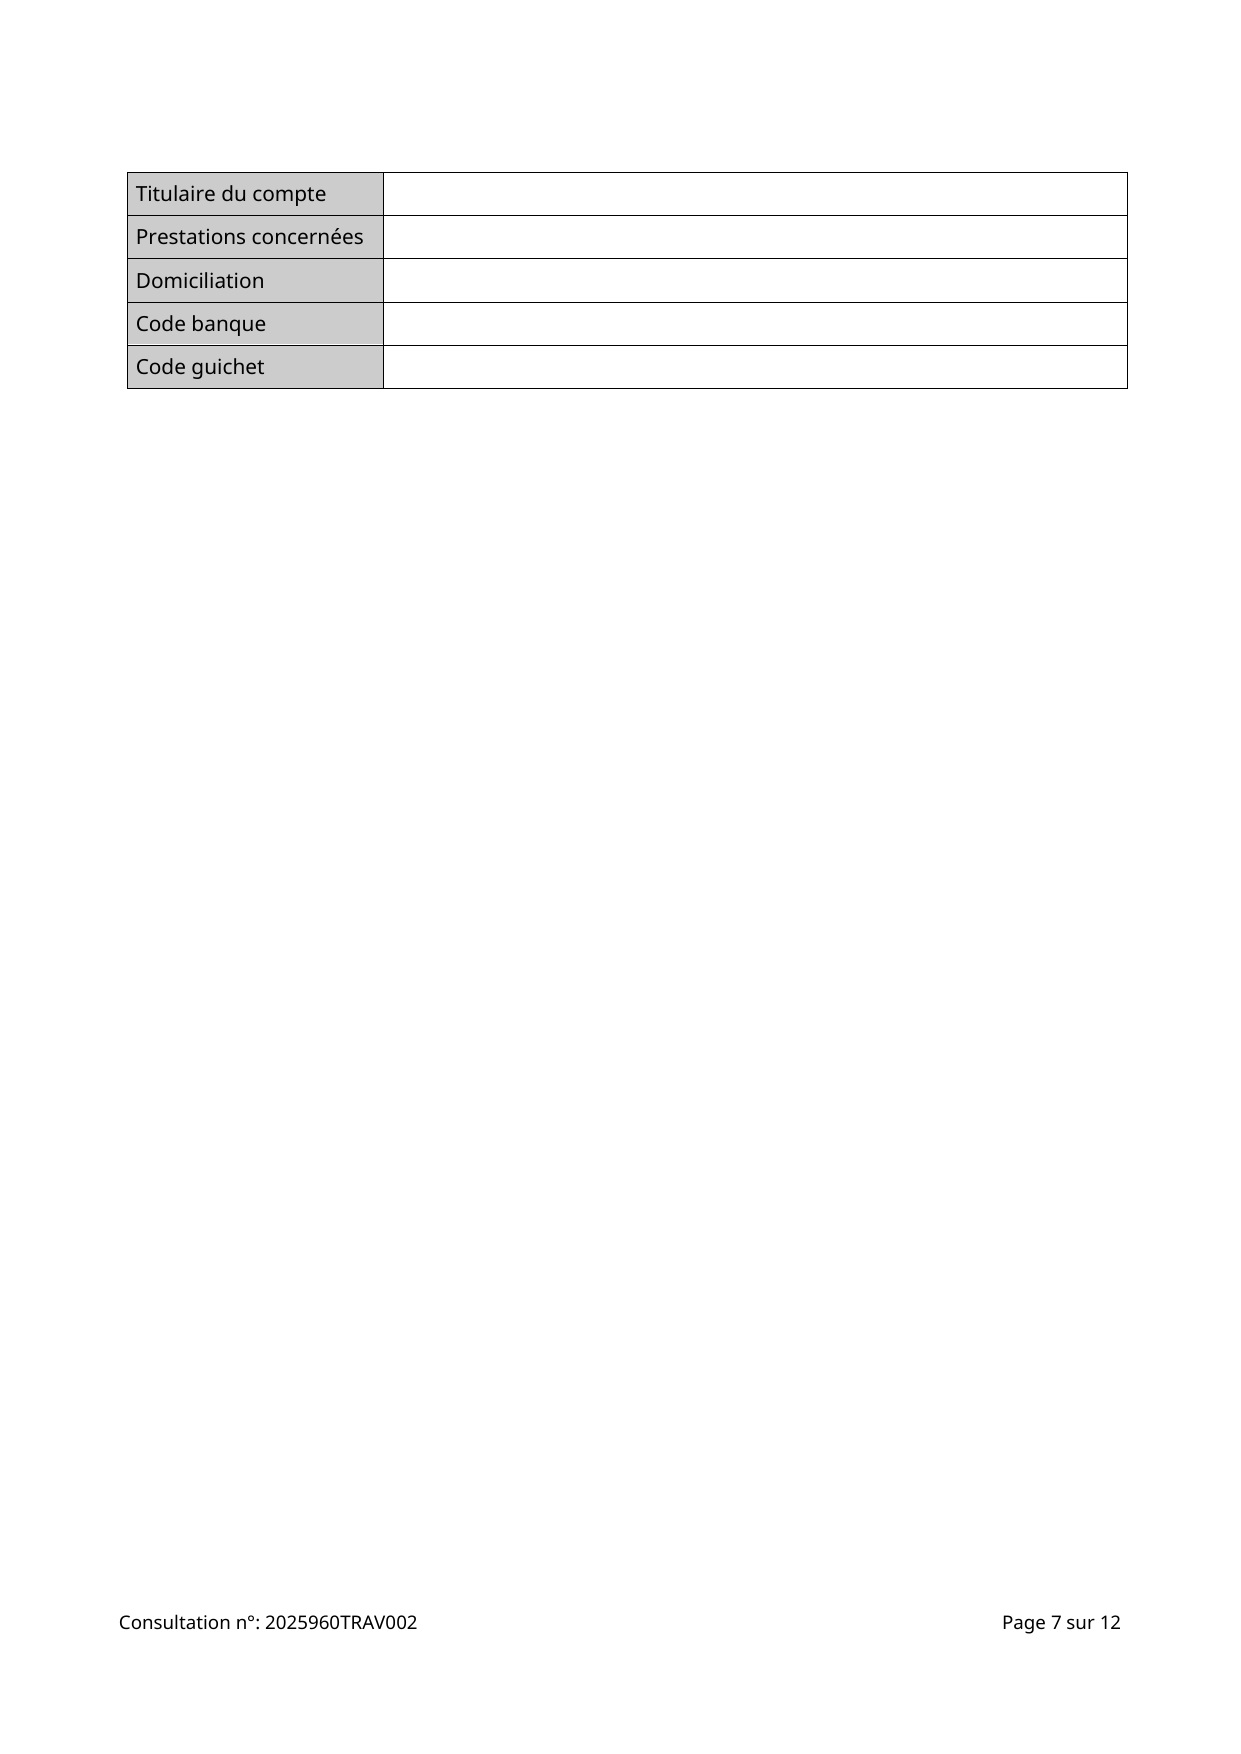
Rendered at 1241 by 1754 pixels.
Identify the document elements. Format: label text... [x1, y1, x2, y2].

table_cell Code guichet [128, 346, 383, 388]
table_cell [384, 216, 1127, 258]
table_cell [384, 303, 1127, 344]
table_cell [384, 346, 1127, 388]
table_cell [384, 259, 1127, 301]
table_header Titulaire du compte [128, 173, 383, 215]
table_cell Domiciliation [128, 259, 383, 301]
table_cell Prestations concernées [128, 216, 383, 258]
table_header [384, 173, 1127, 215]
table_cell Code banque [128, 303, 383, 344]
